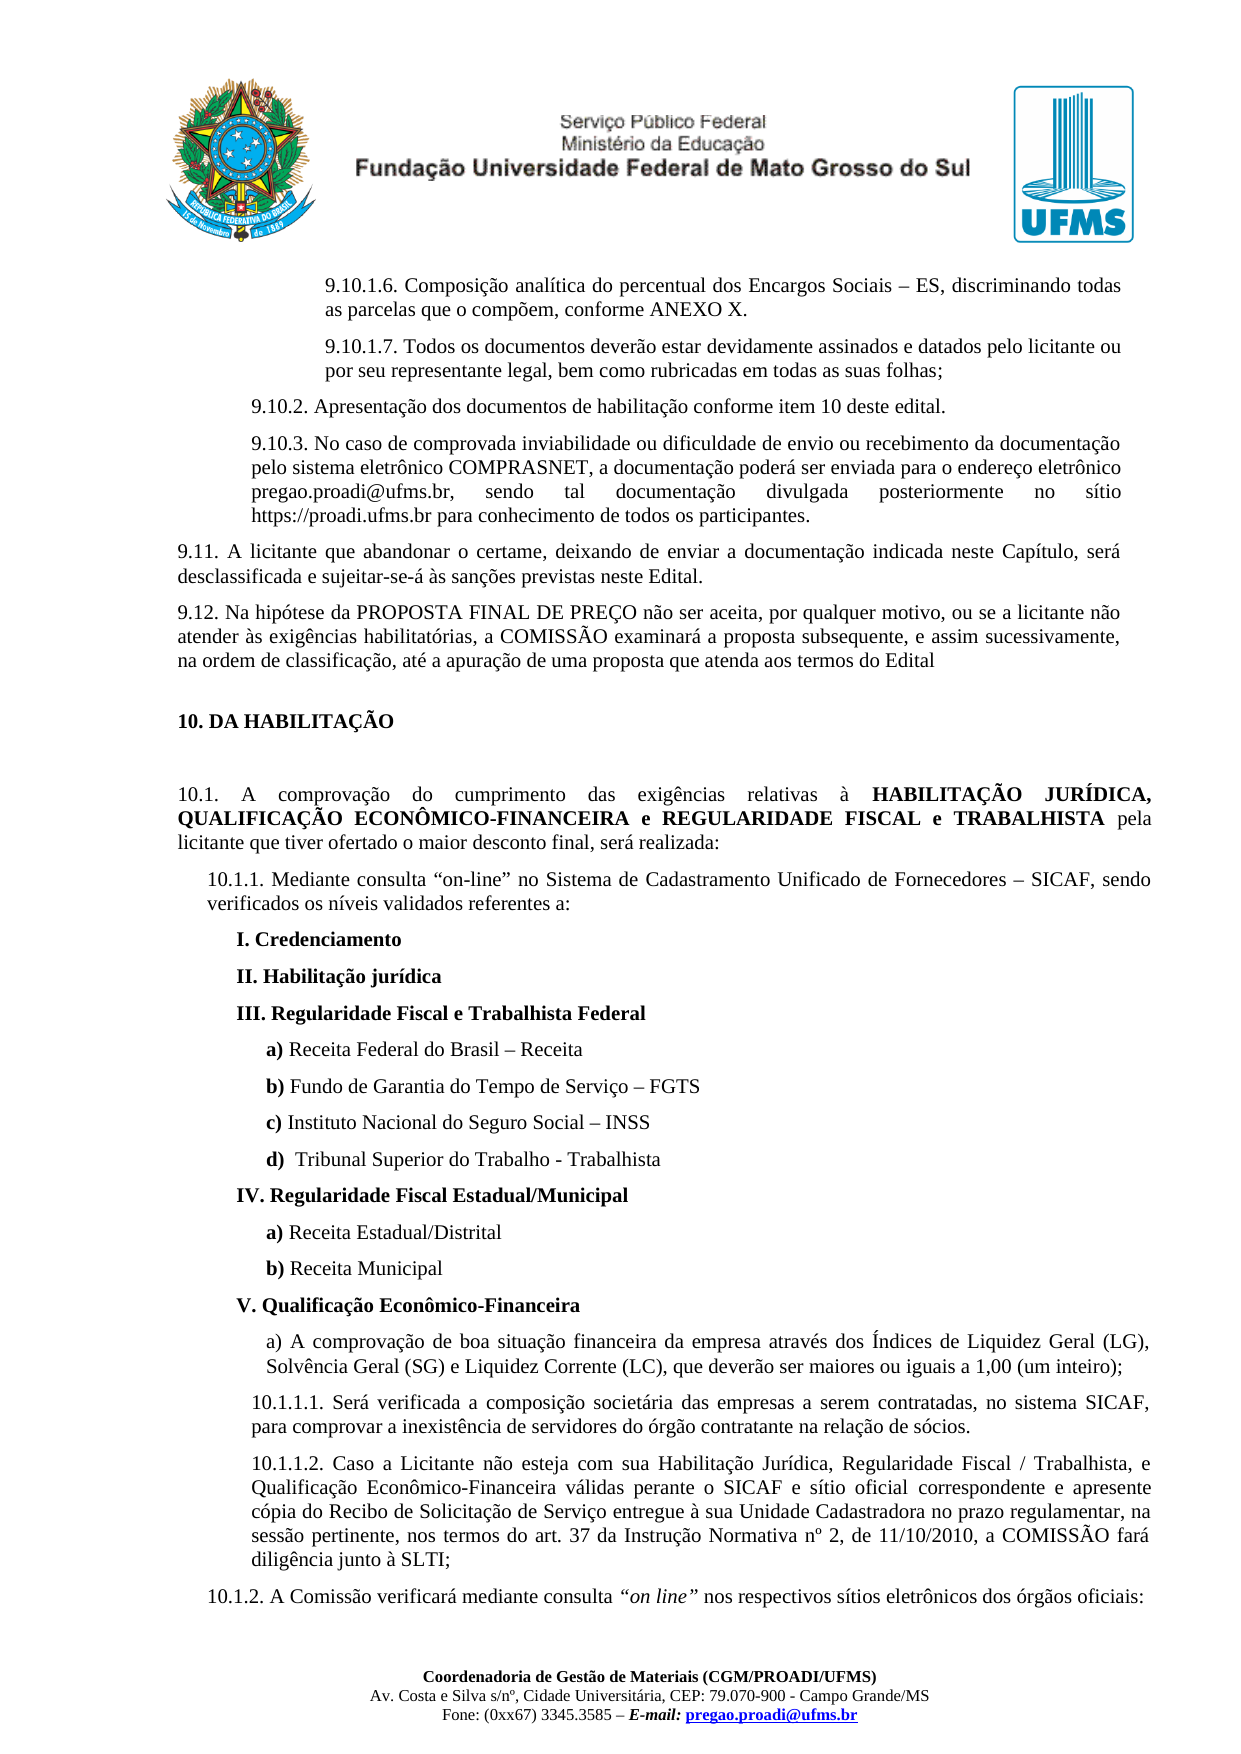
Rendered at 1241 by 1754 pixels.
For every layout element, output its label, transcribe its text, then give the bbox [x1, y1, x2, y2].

text 10.1.1. Mediante consulta “on-line” no Sistema de Cadastramento Unificado de Fornecedores – SICAF, sendo verificados os níveis validados referentes a: [207, 867, 1152, 915]
text c) Instituto Nacional do Seguro Social – INSS [266, 1110, 1152, 1134]
text 10.1.1.2. Caso a Licitante não esteja com sua Habilitação Jurídica, Regularidade Fiscal / Trabalhista, e Qualificação Econômico-Financeira válidas perante o SICAF e sítio oficial correspondente e apresente cópia do Recibo de Solicitação de Serviço entregue à sua Unidade Cadastradora no prazo regulamentar, na sessão pertinente, nos termos do art. 37 da Instrução Normativa nº 2, de 11/10/2010, a COMISSÃO fará diligência junto à SLTI; [251, 1451, 1152, 1571]
picture [1016, 88, 1131, 240]
text a) A comprovação de boa situação financeira da empresa através dos Índices de Liquidez Geral (LG), Solvência Geral (SG) e Liquidez Corrente (LC), que deverão ser maiores ou iguais a 1,00 (um inteiro); [266, 1329, 1152, 1378]
text IV. Regularidade Fiscal Estadual/Municipal [236, 1183, 1152, 1207]
text III. Regularidade Fiscal e Trabalhista Federal [236, 1000, 1152, 1024]
text b) Receita Municipal [266, 1256, 1152, 1280]
text 10. DA HABILITAÇÃO [177, 709, 1152, 733]
text 10.1. A comprovação do cumprimento das exigências relativas à HABILITAÇÃO JURÍDICA, QUALIFICAÇÃO ECONÔMICO-FINANCEIRA e REGULARIDADE FISCAL e TRABALHISTA pela licitante que tiver ofertado o maior desconto final, será realizada: [177, 782, 1152, 854]
text 9.10.1.7. Todos os documentos deverão estar devidamente assinados e datados pelo licitante ou por seu representante legal, bem como rubricadas em todas as suas folhas; [325, 333, 1122, 382]
text V. Qualificação Econômico-Financeira [236, 1293, 1152, 1317]
text 10.1.2. A Comissão verificará mediante consulta “on line” nos respectivos sítios eletrônicos dos órgãos oficiais: [207, 1583, 1152, 1608]
text 9.12. Na hipótese da PROPOSTA FINAL DE PREÇO não ser aceita, por qualquer motivo, ou se a licitante não atender às exigências habilitatórias, a COMISSÃO examinará a proposta subsequente, e assim sucessivamente, na ordem de classificação, até a apuração de uma proposta que atenda aos termos do Edital [177, 600, 1122, 672]
text II. Habilitação jurídica [236, 964, 1152, 988]
text 9.10.3. No caso de comprovada inviabilidade ou dificuldade de envio ou recebimento da documentação pelo sistema eletrônico COMPRASNET, a documentação poderá ser enviada para o endereço eletrônico pregao.proadi@ufms.br, sendo tal documentação divulgada posteriormente no sítio https://proadi.ufms.br para conhecimento de todos os participantes. [251, 431, 1122, 527]
text 9.10.2. Apresentação dos documentos de habilitação conforme item 10 deste edital. [251, 394, 1122, 418]
text 10.1.1.1. Será verificada a composição societária das empresas a serem contratadas, no sistema SICAF, para comprovar a inexistência de servidores do órgão contratante na relação de sócios. [251, 1390, 1152, 1438]
text 9.11. A licitante que abandonar o certame, deixando de enviar a documentação indicada neste Capítulo, será desclassificada e sujeitar-se-á às sanções previstas neste Edital. [177, 539, 1122, 588]
picture [165, 78, 316, 242]
text 9.10.1.6. Composição analítica do percentual dos Encargos Sociais – ES, discriminando todas as parcelas que o compõem, conforme ANEXO X. [325, 273, 1122, 321]
picture [355, 115, 970, 181]
text I. Credenciamento [236, 927, 1152, 951]
text a) Receita Estadual/Distrital [266, 1220, 1152, 1244]
text b) Fundo de Garantia do Tempo de Serviço – FGTS [266, 1073, 1152, 1098]
text a) Receita Federal do Brasil – Receita [266, 1037, 1152, 1061]
text d) Tribunal Superior do Trabalho - Trabalhista [266, 1147, 1152, 1171]
